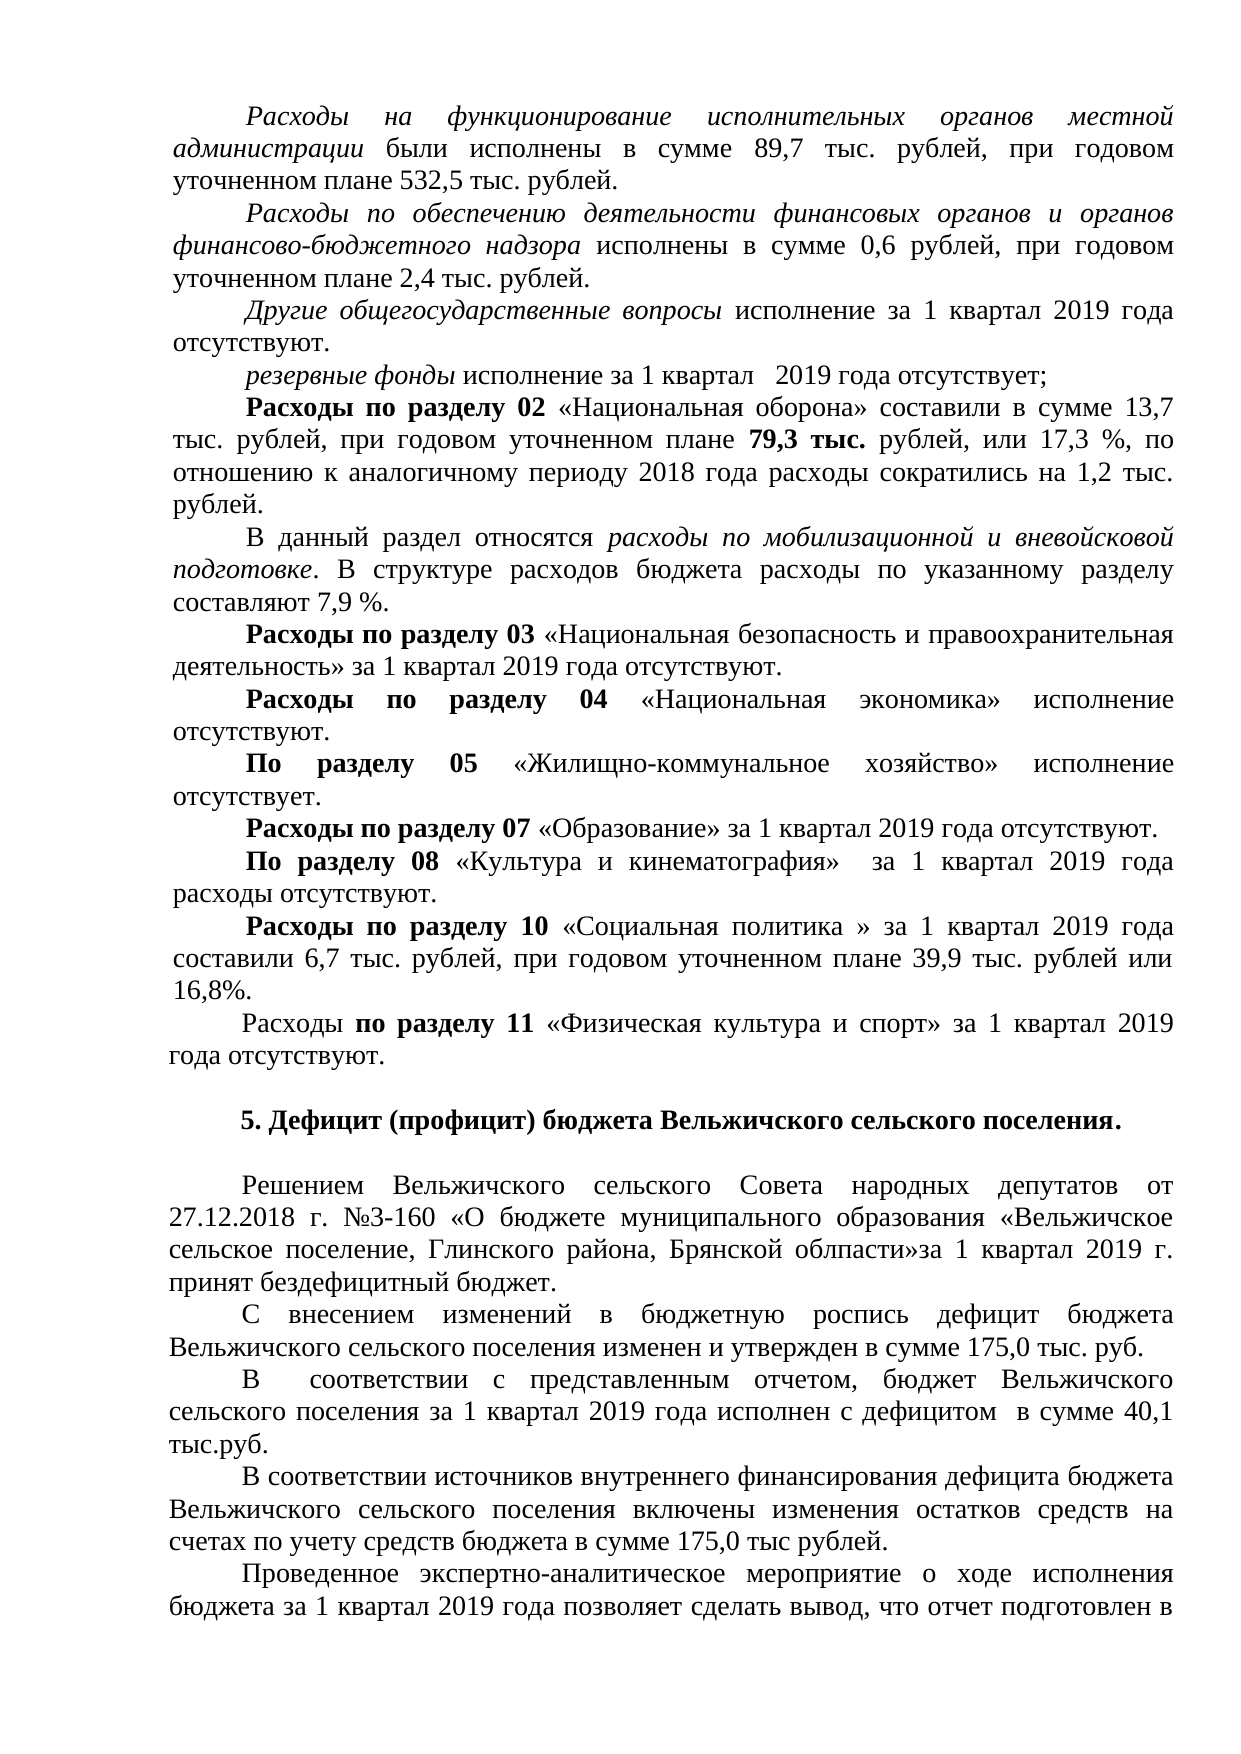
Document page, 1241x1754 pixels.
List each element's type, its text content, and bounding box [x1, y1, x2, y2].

text По разделу 05 «Жилищно-коммунальное хозяйство» исполнение отсутствует. [173, 747, 1175, 811]
text Решением Вельжичского сельского Совета народных депутатов от г. №3-160 «О бюджете муниципального образования «Вельжичское сельское поселение, Глинского района, Брянской облпасти»за 1 квартал . принят бездефицитный бюджет. [168, 1168, 1175, 1297]
text резервные фонды исполнение за 1 квартал 2019 года отсутствует; [173, 358, 1175, 390]
text Расходы по разделу 07 «Образование» за 1 квартал 2019 года отсутствуют. [173, 811, 1175, 844]
text Другие общегосударственные вопросы исполнение за 1 квартал 2019 года отсутствуют. [173, 293, 1175, 358]
text Расходы по разделу 10 «Социальная политика » за 1 квартал 2019 года составили 6,7 тыс. рублей, при годовом уточненном плане 39,9 тыс. рублей или 16,8%. [173, 908, 1175, 1006]
text В соответствии с представленным отчетом, бюджет Вельжичского сельского поселения за 1 квартал 2019 года исполнен с дефицитом в сумме 40,1 тыс.руб. [168, 1362, 1175, 1459]
text Расходы по разделу 04 «Национальная экономика» исполнение отсутствуют. [173, 682, 1175, 747]
text 5. Дефицит (профицит) бюджета Вельжичского сельского поселения. [166, 1103, 1175, 1135]
text С внесением изменений в бюджетную роспись дефицит бюджета Вельжичского сельского поселения изменен и утвержден в сумме 175,0 тыс. руб. [168, 1297, 1175, 1362]
text Расходы по разделу 03 «Национальная безопасность и правоохранительная деятельность» за 1 квартал 2019 года отсутствуют. [173, 617, 1175, 682]
text Расходы на функционирование исполнительных органов местной администрации были исполнены в сумме 89,7 тыс. рублей, при годовом уточненном плане 532,5 тыс. рублей. [173, 99, 1175, 196]
text В соответствии источников внутреннего финансирования дефицита бюджета Вельжичского сельского поселения включены изменения остатков средств на счетах по учету средств бюджета в сумме 175,0 тыс рублей. [168, 1459, 1175, 1556]
text В данный раздел относятся расходы по мобилизационной и вневойсковой подготовке. В структуре расходов бюджета расходы по указанному разделу составляют 7,9 %. [173, 520, 1175, 617]
text Расходы по разделу 02 «Национальная оборона» составили в сумме 13,7 тыс. рублей, при годовом уточненном плане 79,3 тыс. рублей, или 17,3 %, по отношению к аналогичному периоду 2018 года расходы сократились на 1,2 тыс. рублей. [173, 390, 1175, 520]
text Расходы по разделу 11 «Физическая культура и спорт» за 1 квартал 2019 года отсутствуют. [168, 1006, 1175, 1071]
text По разделу 08 «Культура и кинематография» за 1 квартал 2019 года расходы отсутствуют. [173, 844, 1175, 908]
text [168, 1556, 1175, 1621]
text Расходы по обеспечению деятельности финансовых органов и органов финансово-бюджетного надзора исполнены в сумме 0,6 рублей, при годовом уточненном плане 2,4 тыс. рублей. [173, 196, 1175, 293]
